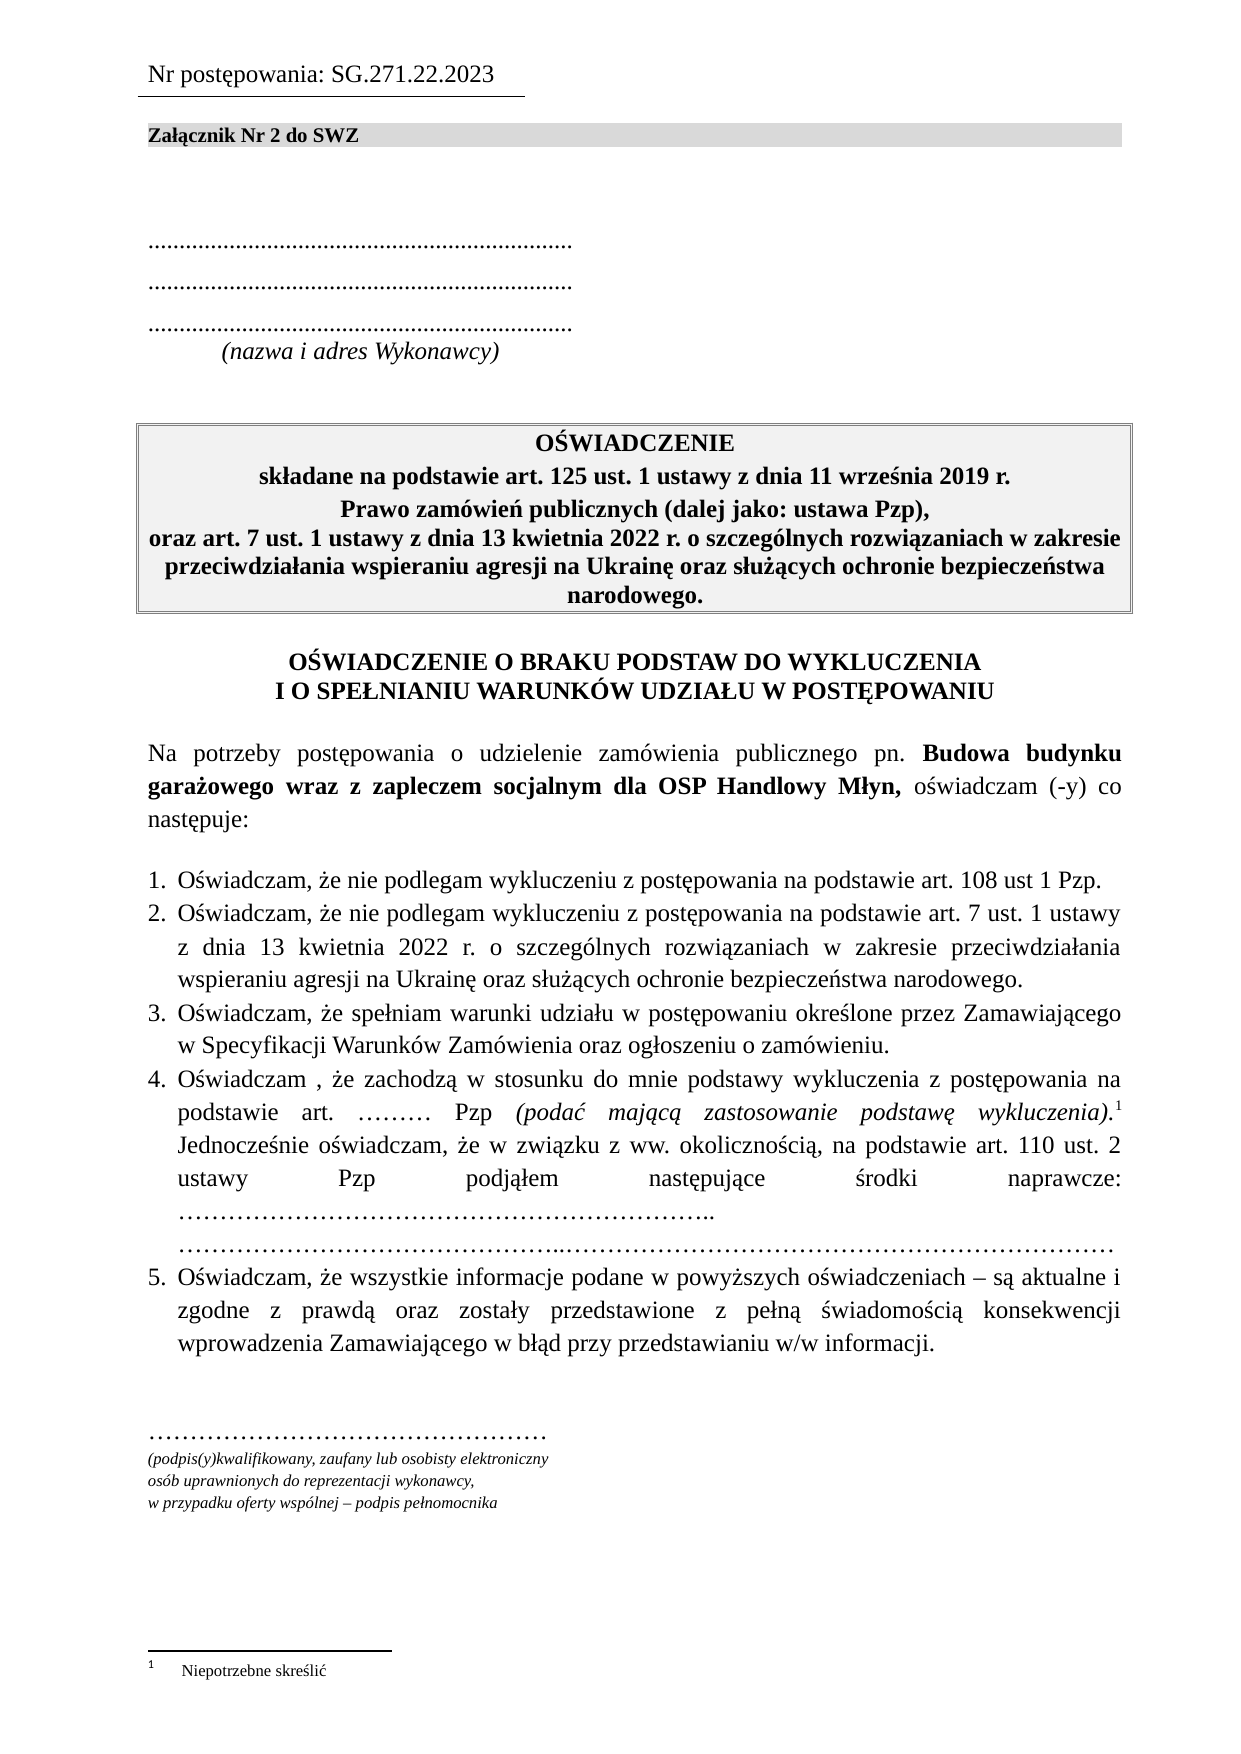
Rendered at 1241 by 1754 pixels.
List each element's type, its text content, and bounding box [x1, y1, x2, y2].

text OŚWIADCZENIE O BRAKU PODSTAW DO WYKLUCZENIA [148, 647, 1122, 676]
text Załącznik Nr 2 do SWZ [148, 123, 1122, 147]
text .................................................................... [148, 225, 1240, 254]
list Oświadczam , że zachodzą w stosunku do mnie podstawy wykluczenia z postępowania na podstawie art. ……… Pzp (podać mającą zastosowanie podstawę wykluczenia). Jednocześnie oświadczam, że w związku z ww. okolicznością, na podstawie art. 110 ust. 2 ustawy Pzp podjąłem następujące środki naprawcze: ……………………………………………………….. [148, 1064, 1122, 1224]
text składane na podstawie art. 125 ust. 1 ustawy z dnia 11 września 2019 r. [139, 456, 1130, 489]
text .................................................................... [148, 308, 1240, 336]
text ………………………………………… [148, 1416, 1122, 1444]
list Oświadczam, że spełniam warunki udziału w postępowaniu określone przez Zamawiającego w Specyfikacji Warunków Zamówienia oraz ogłoszeniu o zamówieniu. [148, 998, 1122, 1059]
text .................................................................... [148, 266, 1240, 295]
text I O SPEŁNIANIU WARUNKÓW UDZIAŁU W POSTĘPOWANIU [148, 676, 1122, 705]
text osób uprawnionych do reprezentacji wykonawcy, [148, 1471, 1122, 1490]
list Oświadczam, że nie podlegam wykluczeniu z postępowania na podstawie art. 108 ust 1 Pzp. [148, 866, 1122, 894]
text oraz art. 7 ust. 1 ustawy z dnia 13 kwietnia 2022 r. o szczególnych rozwiązaniach w zakresie przeciwdziałania wspieraniu agresji na Ukrainę oraz służących ochronie bezpieczeństwa narodowego. [139, 517, 1130, 611]
text OŚWIADCZENIE [139, 426, 1130, 456]
text Prawo zamówień publicznych (dalej jako: ustawa Pzp), [139, 489, 1130, 517]
text ………………………………………..………………………………………………………… [148, 1229, 1122, 1257]
text w przypadku oferty wspólnej – podpis pełnomocnika [148, 1493, 1122, 1512]
list Oświadczam, że nie podlegam wykluczeniu z postępowania na podstawie art. 7 ust. 1 ustawy z dnia 13 kwietnia 2022 r. o szczególnych rozwiązaniach w zakresie przeciwdziałania wspieraniu agresji na Ukrainę oraz służących ochronie bezpieczeństwa narodowego. [148, 898, 1122, 993]
list Oświadczam, że wszystkie informacje podane w powyższych oświadczeniach – są aktualne i zgodne z prawdą oraz zostały przedstawione z pełną świadomością konsekwencji wprowadzenia Zamawiającego w błąd przy przedstawianiu w/w informacji. [148, 1262, 1122, 1357]
text (nazwa i adres Wykonawcy) [148, 336, 1240, 365]
list Na potrzeby postępowania o udzielenie zamówienia publicznego pn. Budowa budynku garażowego wraz z zapleczem socjalnym dla OSP Handlowy Młyn, oświadczam (-y) co następuje: [148, 738, 1122, 832]
text (podpis(y)kwalifikowany, zaufany lub osobisty elektroniczny [148, 1449, 1122, 1468]
